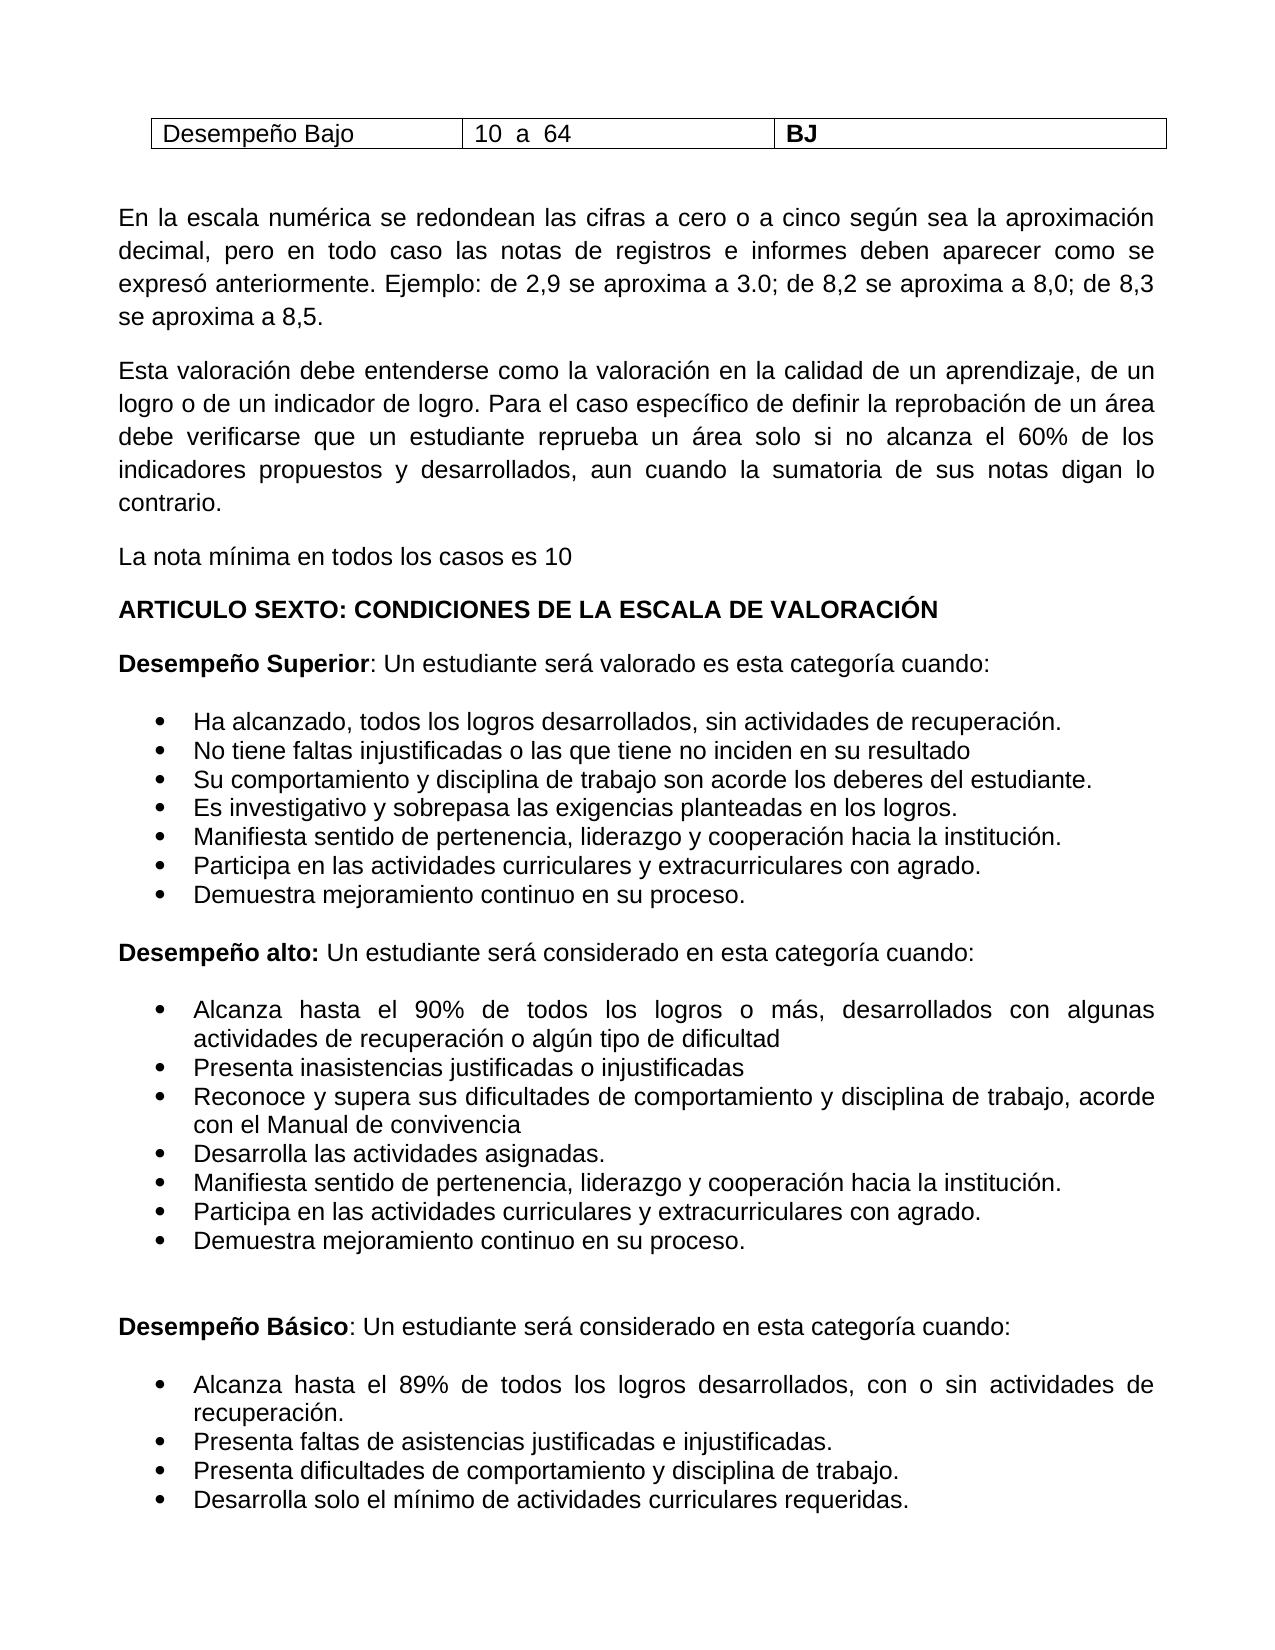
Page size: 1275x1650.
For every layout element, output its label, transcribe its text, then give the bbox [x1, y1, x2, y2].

list Es investigativo y sobrepasa las exigencias planteadas en los logros. [156, 793, 1157, 822]
table_cell BJ [775, 119, 1166, 148]
table_cell Desempeño Bajo [152, 119, 462, 148]
list Participa en las actividades curriculares y extracurriculares con agrado. [156, 851, 1157, 880]
text Esta valoración debe entenderse como la valoración en la calidad de un aprendizaje, de un logro o de un indicador de logro. Para el caso específico de definir la reprobación de un área debe verificarse que un estudiante reprueba un área solo si no alcanza el 60% de los indicadores propuestos y desarrollados, aun cuando la sumatoria de sus notas digan lo contrario. [118, 356, 1157, 517]
list Presenta dificultades de comportamiento y disciplina de trabajo. [156, 1456, 1157, 1485]
list No tiene faltas injustificadas o las que tiene no inciden en su resultado [156, 736, 1157, 764]
list Su comportamiento y disciplina de trabajo son acorde los deberes del estudiante. [156, 764, 1157, 793]
list Desarrolla las actividades asignadas. [156, 1139, 1157, 1168]
list Desarrolla solo el mínimo de actividades curriculares requeridas. [156, 1485, 1157, 1514]
text ARTICULO SEXTO: CONDICIONES DE LA ESCALA DE VALORACIÓN [118, 596, 1157, 624]
list Manifiesta sentido de pertenencia, liderazgo y cooperación hacia la institución. [156, 1168, 1157, 1197]
text En la escala numérica se redondean las cifras a cero o a cinco según sea la aproximación decimal, pero en todo caso las notas de registros e informes deben aparecer como se expresó anteriormente. Ejemplo: de 2,9 se aproxima a 3.0; de 8,2 se aproxima a 8,0; de 8,3 se aproxima a 8,5. [118, 203, 1157, 331]
list Demuestra mejoramiento continuo en su proceso. [156, 1226, 1157, 1254]
text La nota mínima en todos los casos es 10 [118, 542, 1157, 570]
list Manifiesta sentido de pertenencia, liderazgo y cooperación hacia la institución. [156, 822, 1157, 851]
list Reconoce y supera sus dificultades de comportamiento y disciplina de trabajo, acorde con el Manual de convivencia [156, 1082, 1157, 1139]
list Presenta inasistencias justificadas o injustificadas [156, 1053, 1157, 1082]
text Desempeño alto: Un estudiante será considerado en esta categoría cuando: [118, 938, 1157, 966]
list Alcanza hasta el 89% de todos los logros desarrollados, con o sin actividades de recuperación. [156, 1369, 1157, 1427]
list Presenta faltas de asistencias justificadas e injustificadas. [156, 1427, 1157, 1456]
text Desempeño Básico: Un estudiante será considerado en esta categoría cuando: [118, 1312, 1157, 1341]
list Participa en las actividades curriculares y extracurriculares con agrado. [156, 1197, 1157, 1226]
list Demuestra mejoramiento continuo en su proceso. [156, 880, 1157, 909]
table_cell 10 a 64 [463, 119, 774, 148]
text Desempeño Superior: Un estudiante será valorado es esta categoría cuando: [118, 649, 1157, 678]
list Alcanza hasta el 90% de todos los logros o más, desarrollados con algunas actividades de recuperación o algún tipo de dificultad [156, 995, 1157, 1053]
list Ha alcanzado, todos los logros desarrollados, sin actividades de recuperación. [156, 707, 1157, 736]
